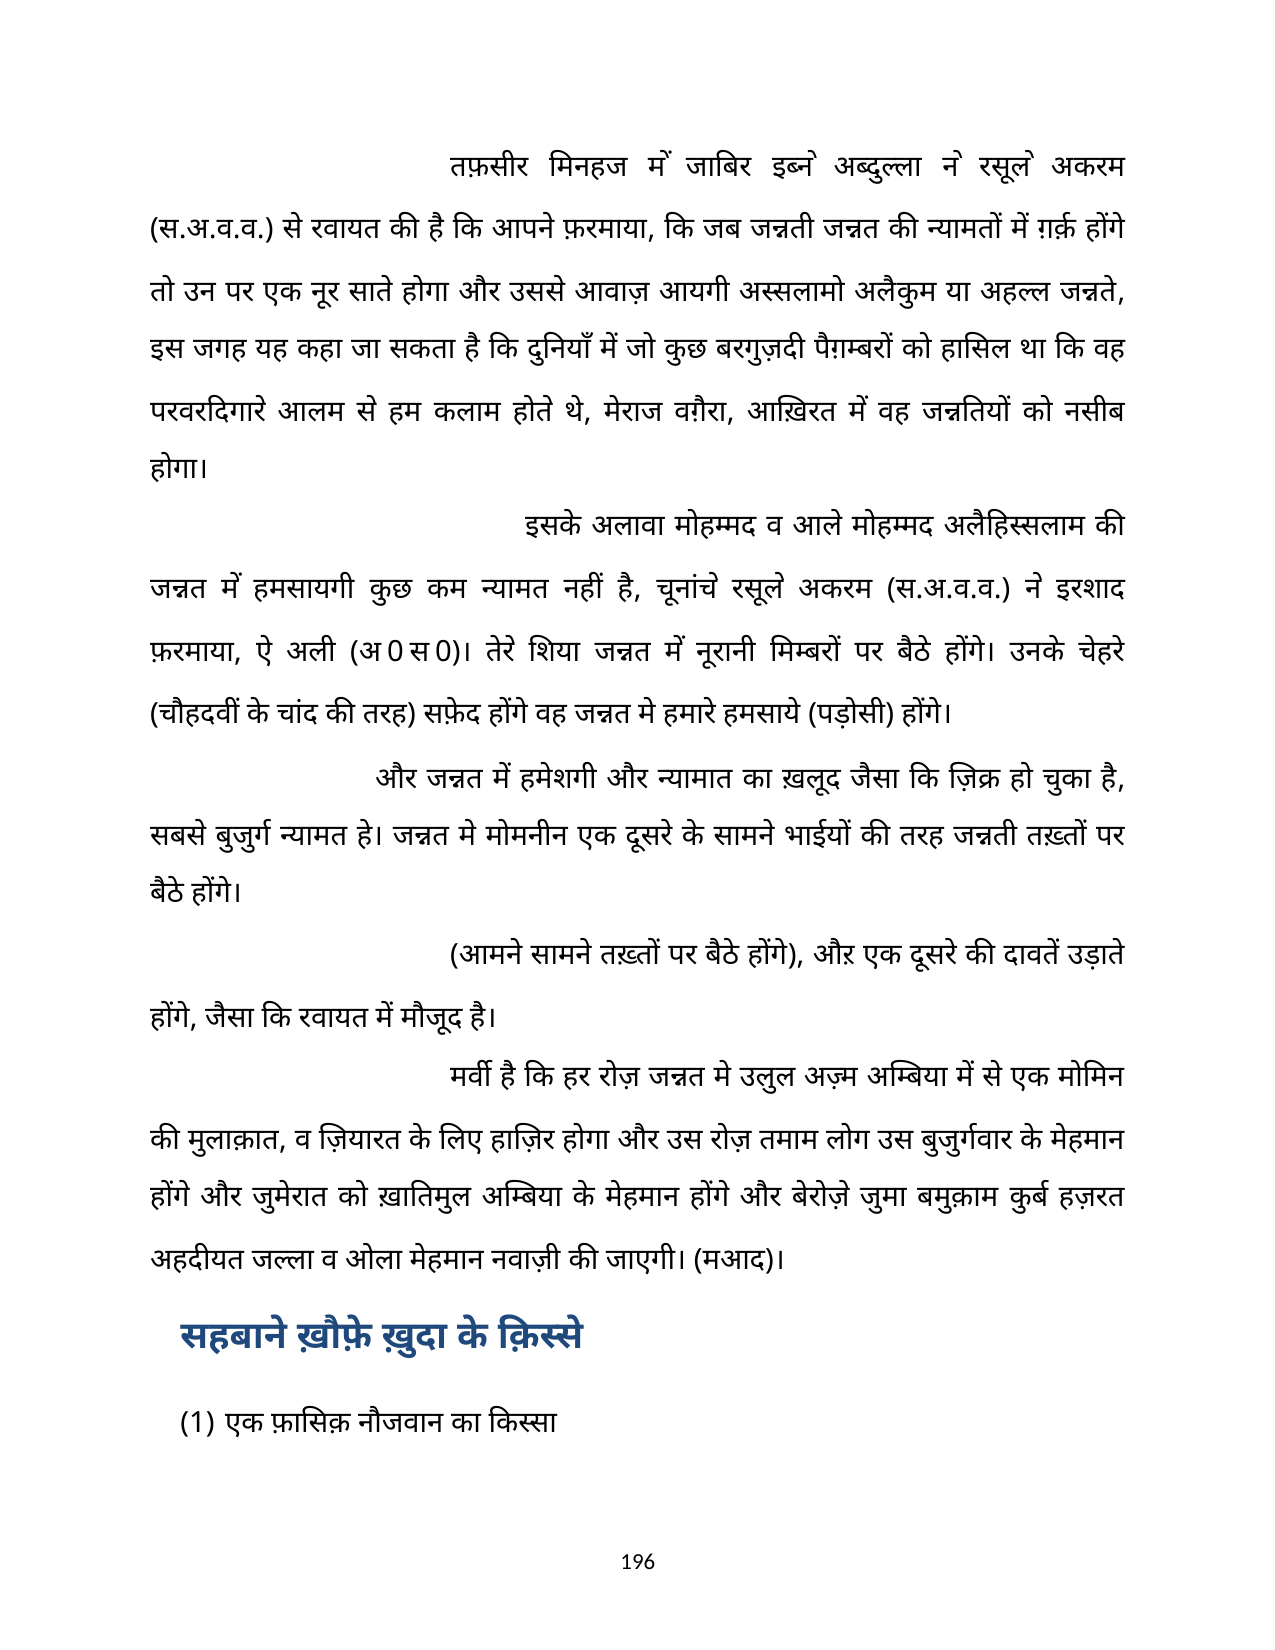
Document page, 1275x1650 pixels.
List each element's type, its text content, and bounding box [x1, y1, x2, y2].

text मर्वी है कि हर रोज़ जन्नत मे उलुल अज़्म अम्बिया में से एक मोमिन की मुलाक़ात, व ज़ियारत के लिए हाज़िर होगा और उस रोज़ तमाम लोग उस बुजुर्गवार के मेहमान होंगे और जुमेरात को ख़ातिमुल अम्बिया के मेहमान होंगे और बेरोज़े जुमा बमुक़ाम कुर्ब हज़रत अहदीयत जल्ला व ओला मेहमान नवाज़ी की जाएगी। (मआद)। [150, 1061, 1125, 1281]
text इसके अलावा मोहम्मद व आले मोहम्मद अलैहिस्सलाम की जन्नत में हमसायगी कुछ कम न्यामत नहीं है, चूनांचे रसूले अकरम (स.अ.व.व.) ने इरशाद फ़रमाया, ऐ अली (अ0स0)। तेरे शिया जन्नत में नूरानी मिम्बरों पर बैठे होंगे। उनके चेहरे (चौहदवीं के चांद की तरह) सफ़ेद होंगे वह जन्नत मे हमारे हमसाये (पड़ोसी) होंगे। [150, 509, 1125, 736]
text तफ़सीर मिनहज में जाबिर इब्ने अब्दुल्ला ने रसूले अकरम (स.अ.व.व.) से रवायत की है कि आपने फ़रमाया, कि जब जन्नती जन्नत की न्यामतों में ग़र्क़ होंगे तो उन पर एक नूर साते होगा और उससे आवाज़ आयगी अस्सलामो अलैकुम या अहल्ल जन्नते, इस जगह यह कहा जा सकता है कि दुनियाँ में जो कुछ बरगुज़दी पैग़म्बरों को हासिल था कि वह परवरदिगारे आलम से हम कलाम होते थे, मेराज वग़ैरा, आख़िरत में वह जन्नतियों को नसीब होगा। [150, 150, 1125, 490]
text (1) एक फ़ासिक़ नौजवान का किस्सा [150, 1401, 1125, 1444]
text (आमने सामने तख़्तों पर बैठे होंगे), औऱ एक दूसरे की दावतें उड़ाते होंगे, जैसा कि रवायत में मौजूद है। [150, 933, 1125, 1039]
subtitle सहबाने ख़ौफ़े ख़ुदा के क़िस्से [150, 1315, 1125, 1364]
text और जन्नत में हमेशगी और न्यामात का ख़लूद जैसा कि ज़िक्र हो चुका है, सबसे बुजुर्ग न्यामत हे। जन्नत मे मोमनीन एक दूसरे के सामने भाईयों की तरह जन्नती तख़्तों पर बैठे होंगे। [150, 757, 1125, 914]
